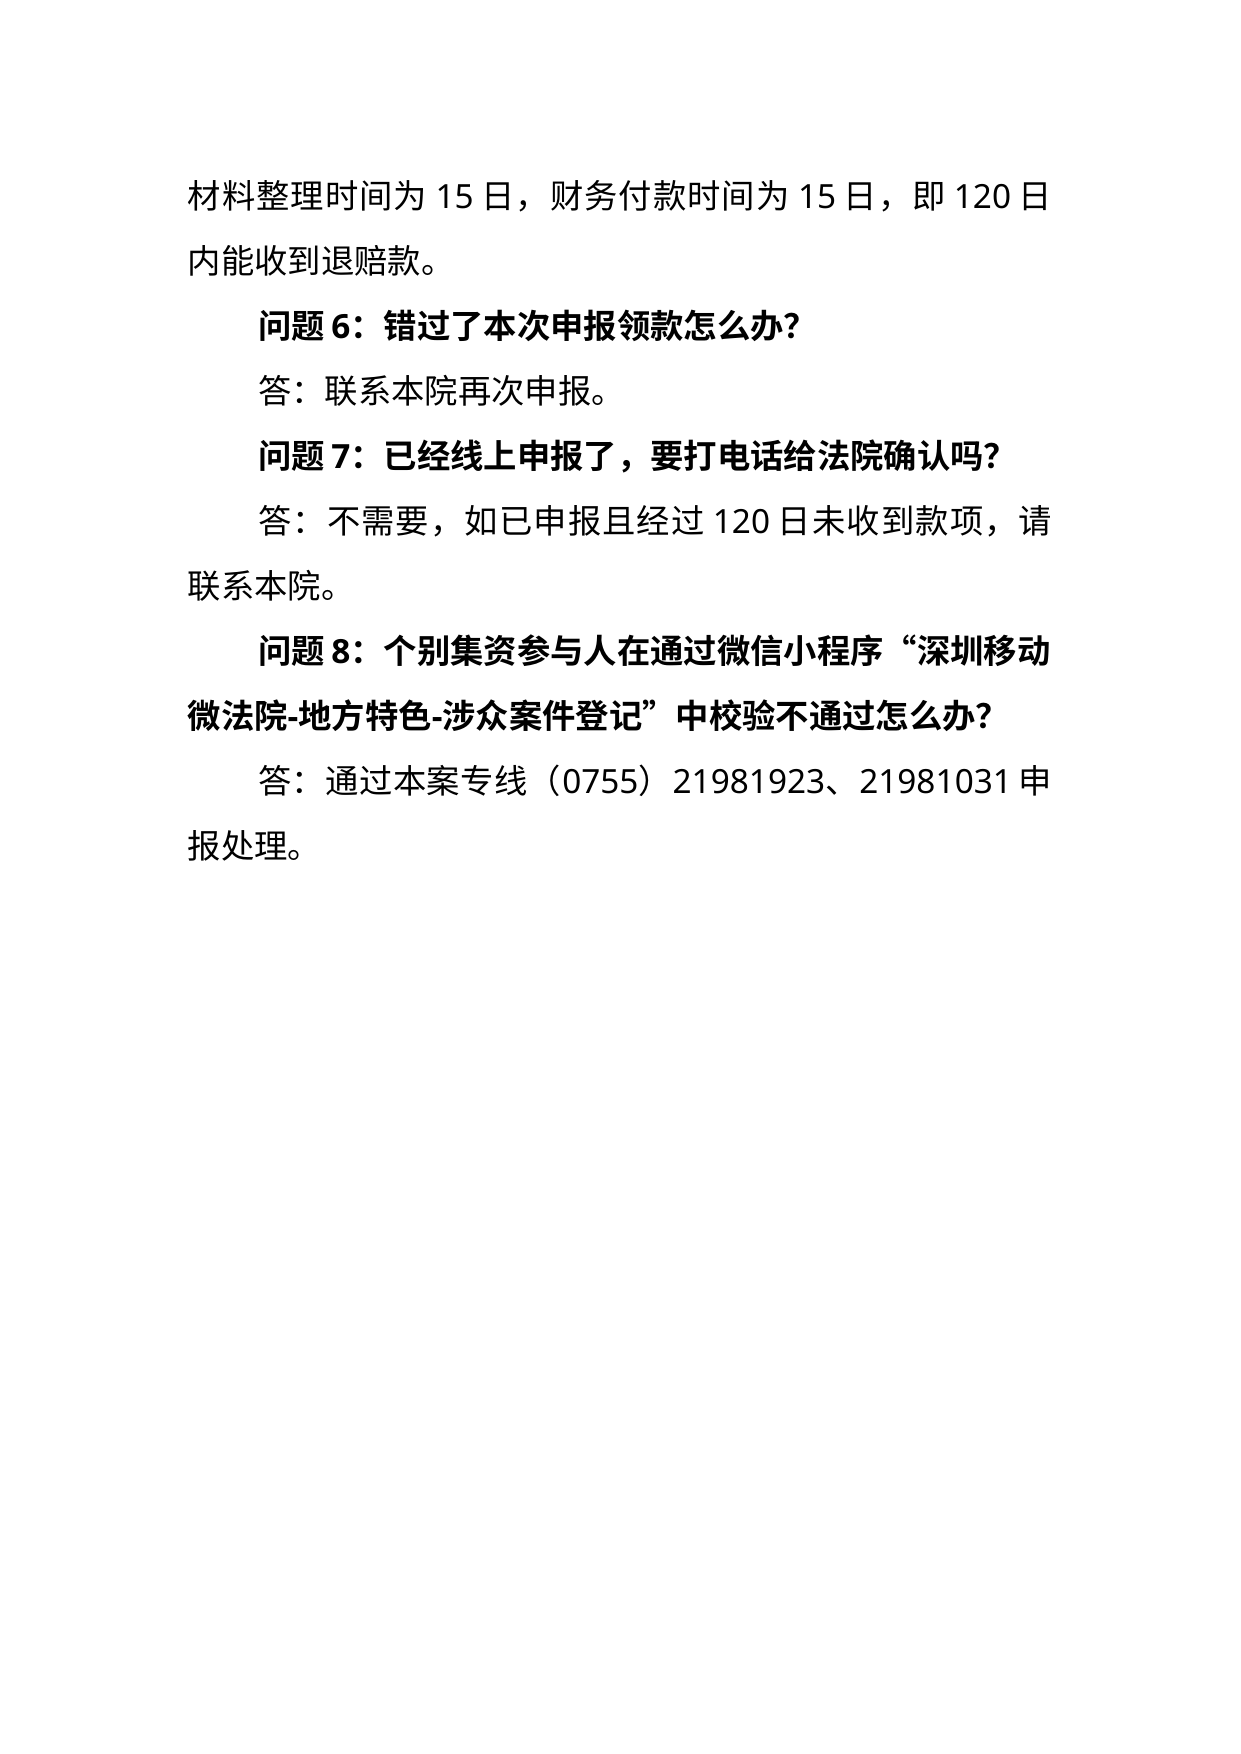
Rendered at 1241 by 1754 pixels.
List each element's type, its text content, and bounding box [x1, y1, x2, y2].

text 答：不需要，如已申报且经过120日未收到款项，请联系本院。 [187, 487, 1052, 617]
text 问题7：已经线上申报了，要打电话给法院确认吗？ [187, 422, 1052, 487]
text 问题6：错过了本次申报领款怎么办？ [187, 292, 1052, 357]
text 答：通过本案专线（0755）21981923、21981031申报处理。 [187, 747, 1052, 877]
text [187, 162, 1052, 292]
text 问题8：个别集资参与人在通过微信小程序“深圳移动微法院-地方特色-涉众案件登记”中校验不通过怎么办？ [187, 617, 1052, 747]
text 答：联系本院再次申报。 [187, 357, 1052, 422]
